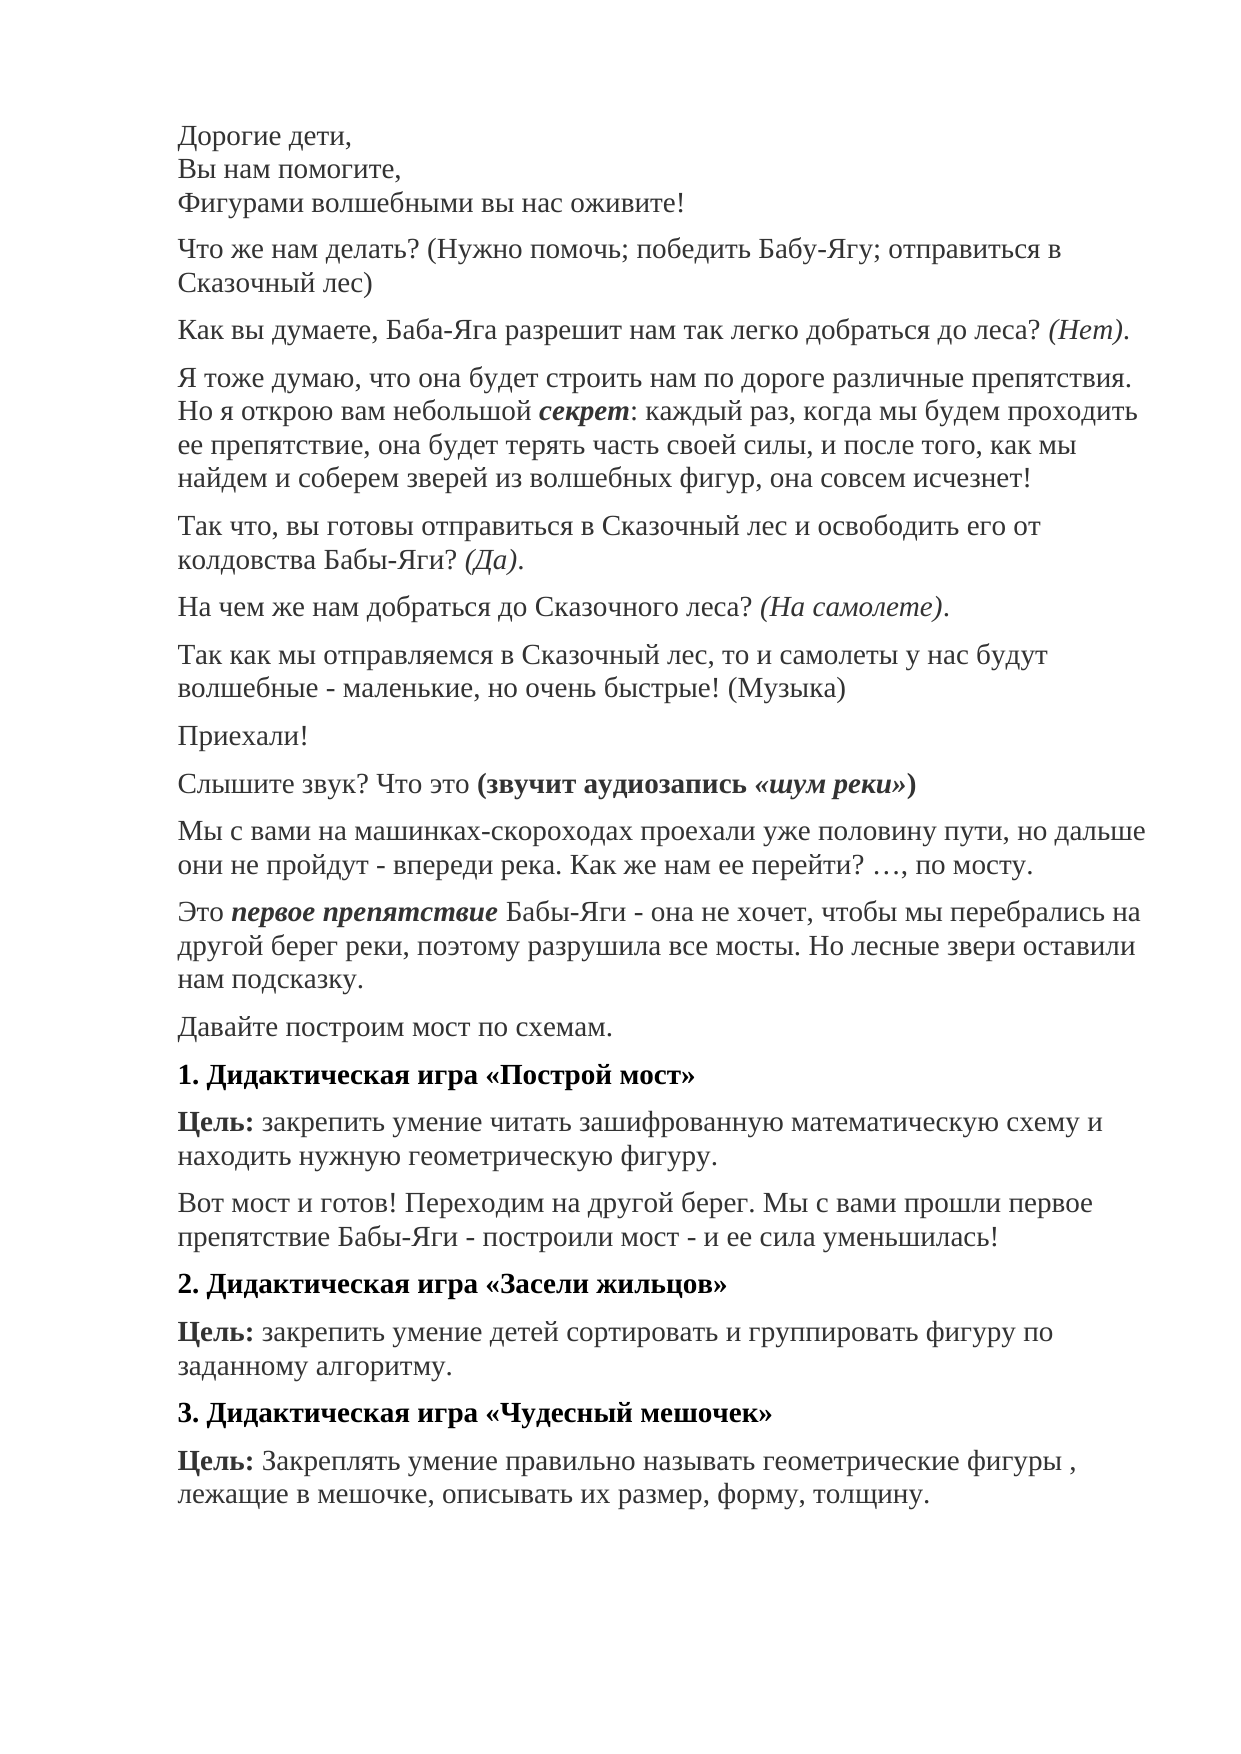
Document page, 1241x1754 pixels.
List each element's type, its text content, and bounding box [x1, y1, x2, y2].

text 2. Дидактическая игра «Засели жильцов» [177, 1267, 1152, 1300]
text Я тоже думаю, что она будет строить нам по дороге различные препятствия. Но я открою вам небольшой секрет: каждый раз, когда мы будем проходить ее препятствие, она будет терять часть своей силы, и после того, как мы найдем и соберем зверей из волшебных фигур, она совсем исчезнет! [177, 360, 1152, 494]
text Цель: закрепить умение читать зашифрованную математическую схему и находить нужную геометрическую фигуру. [177, 1104, 1152, 1171]
text Как вы думаете, Баба-Яга разрешит нам так легко добраться до леса? (Нет). [177, 312, 1152, 346]
text Это первое препятствие Бабы-Яги - она не хочет, чтобы мы перебрались на другой берег реки, поэтому разрушила все мосты. Но лесные звери оставили нам подсказку. [177, 894, 1152, 995]
text Вот мост и готов! Переходим на другой берег. Мы с вами прошли первое препятствие Бабы-Яги - построили мост - и ее сила уменьшилась! [177, 1186, 1152, 1253]
text 1. Дидактическая игра «Построй мост» [177, 1057, 1152, 1090]
text 3. Дидактическая игра «Чудесный мешочек» [177, 1395, 1152, 1429]
text Слышите звук? Что это (звучит аудиозапись «шум реки») [177, 766, 1152, 799]
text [177, 118, 1152, 219]
text Что же нам делать? (Нужно помочь; победить Бабу-Ягу; отправиться в Сказочный лес) [177, 231, 1152, 298]
text Мы с вами на машинках-скороходах проехали уже половину пути, но дальше они не пройдут - впереди река. Как же нам ее перейти? …, по мосту. [177, 813, 1152, 880]
text На чем же нам добраться до Сказочного леса? (На самолете). [177, 589, 1152, 623]
text Цель: Закреплять умение правильно называть геометрические фигуры , лежащие в мешочке, описывать их размер, форму, толщину. [177, 1443, 1152, 1510]
text Цель: закрепить умение детей сортировать и группировать фигуру по заданному алгоритму. [177, 1314, 1152, 1381]
text Так как мы отправляемся в Сказочный лес, то и самолеты у нас будут волшебные - маленькие, но очень быстрые! (Музыка) [177, 637, 1152, 704]
text Приехали! [177, 718, 1152, 752]
text Давайте построим мост по схемам. [177, 1009, 1152, 1043]
text Так что, вы готовы отправиться в Сказочный лес и освободить его от колдовства Бабы-Яги? (Да). [177, 508, 1152, 575]
